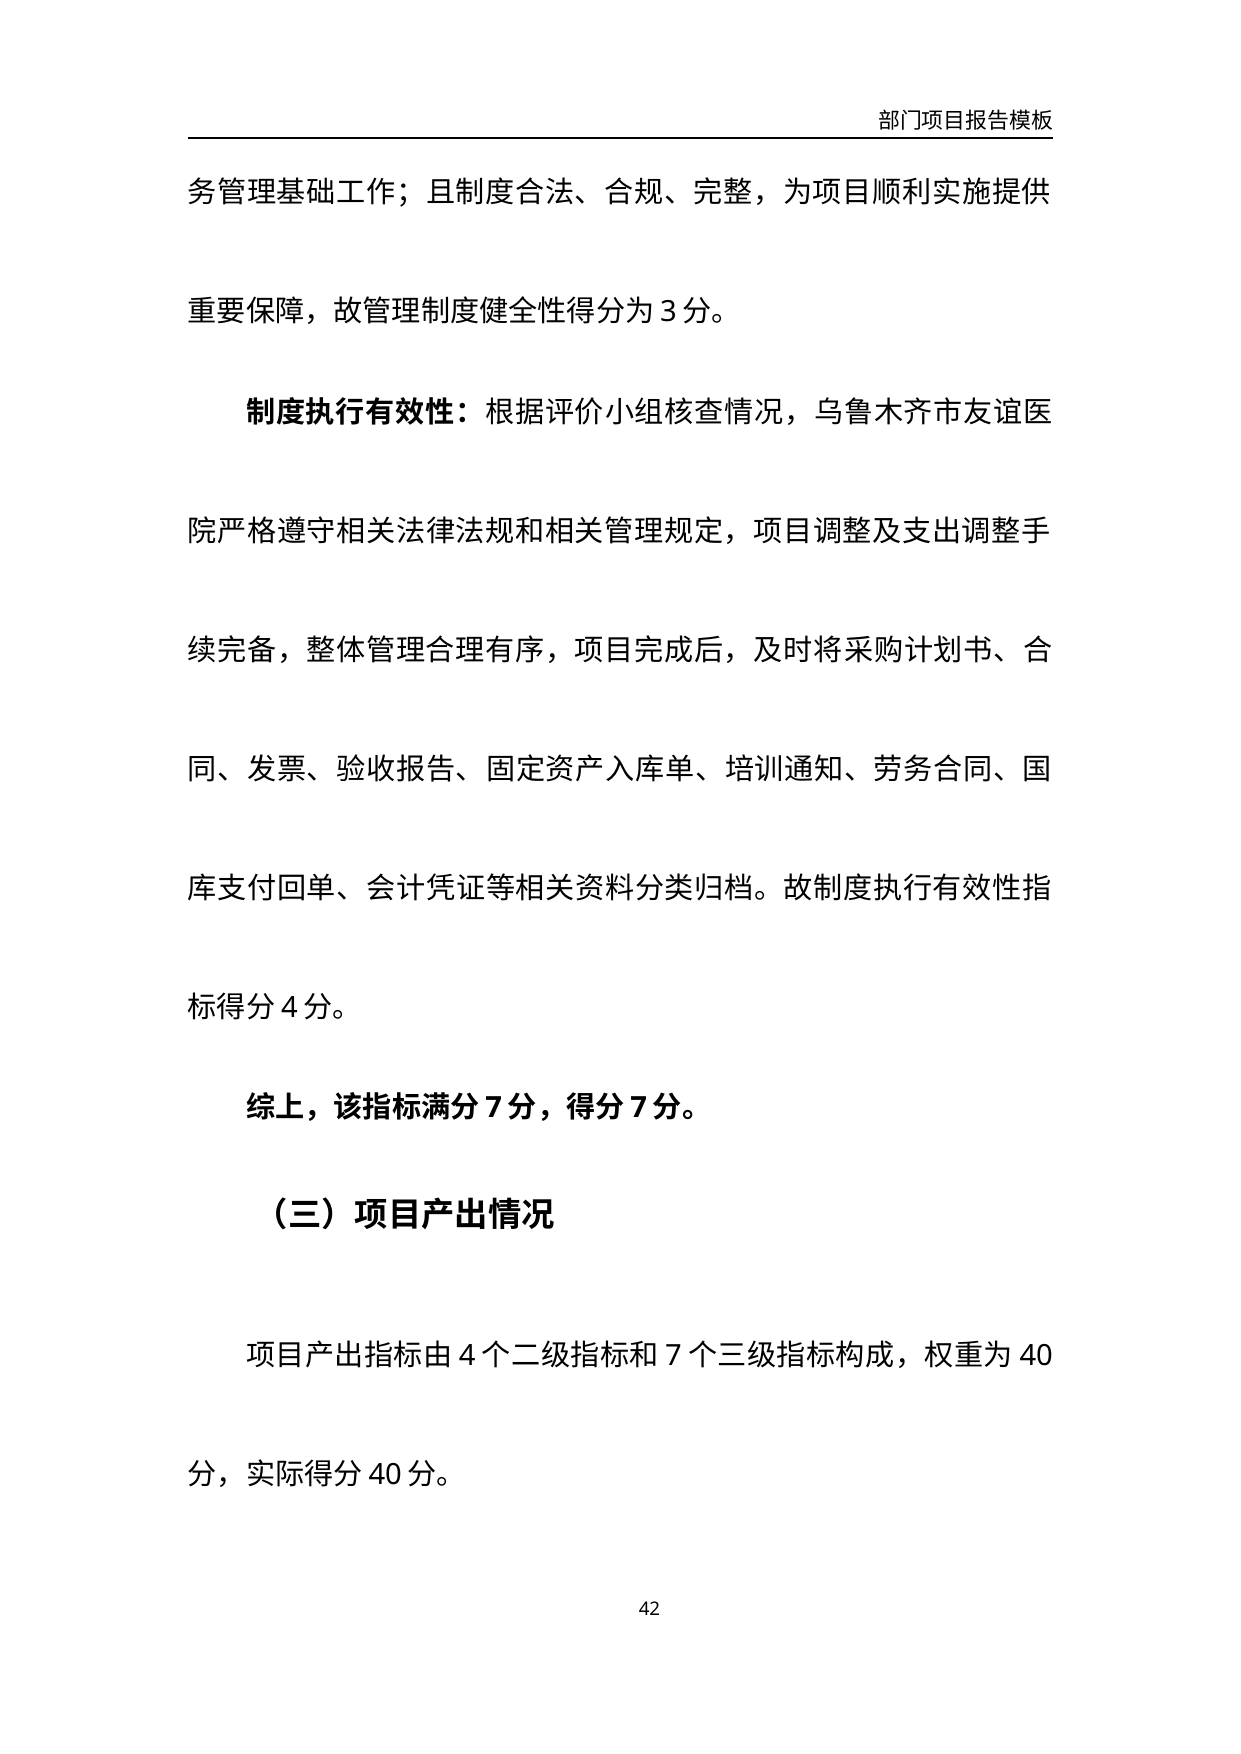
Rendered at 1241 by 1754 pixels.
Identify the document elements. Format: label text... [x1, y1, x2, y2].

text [187, 150, 1053, 348]
text 项目产出指标由4个二级指标和7个三级指标构成，权重为40分，实际得分40分。 [187, 1313, 1053, 1512]
text 制度执行有效性：根据评价小组核查情况，乌鲁木齐市友谊医院严格遵守相关法律法规和相关管理规定，项目调整及支出调整手续完备，整体管理合理有序，项目完成后，及时将采购计划书、合同、发票、验收报告、固定资产入库单、培训通知、劳务合同、国库支付回单、会计凭证等相关资料分类归档。故制度执行有效性指标得分4分。 [187, 369, 1053, 1044]
text 综上，该指标满分7分，得分7分。 [187, 1065, 1053, 1145]
subtitle （三）项目产出情况 [187, 1172, 1053, 1251]
